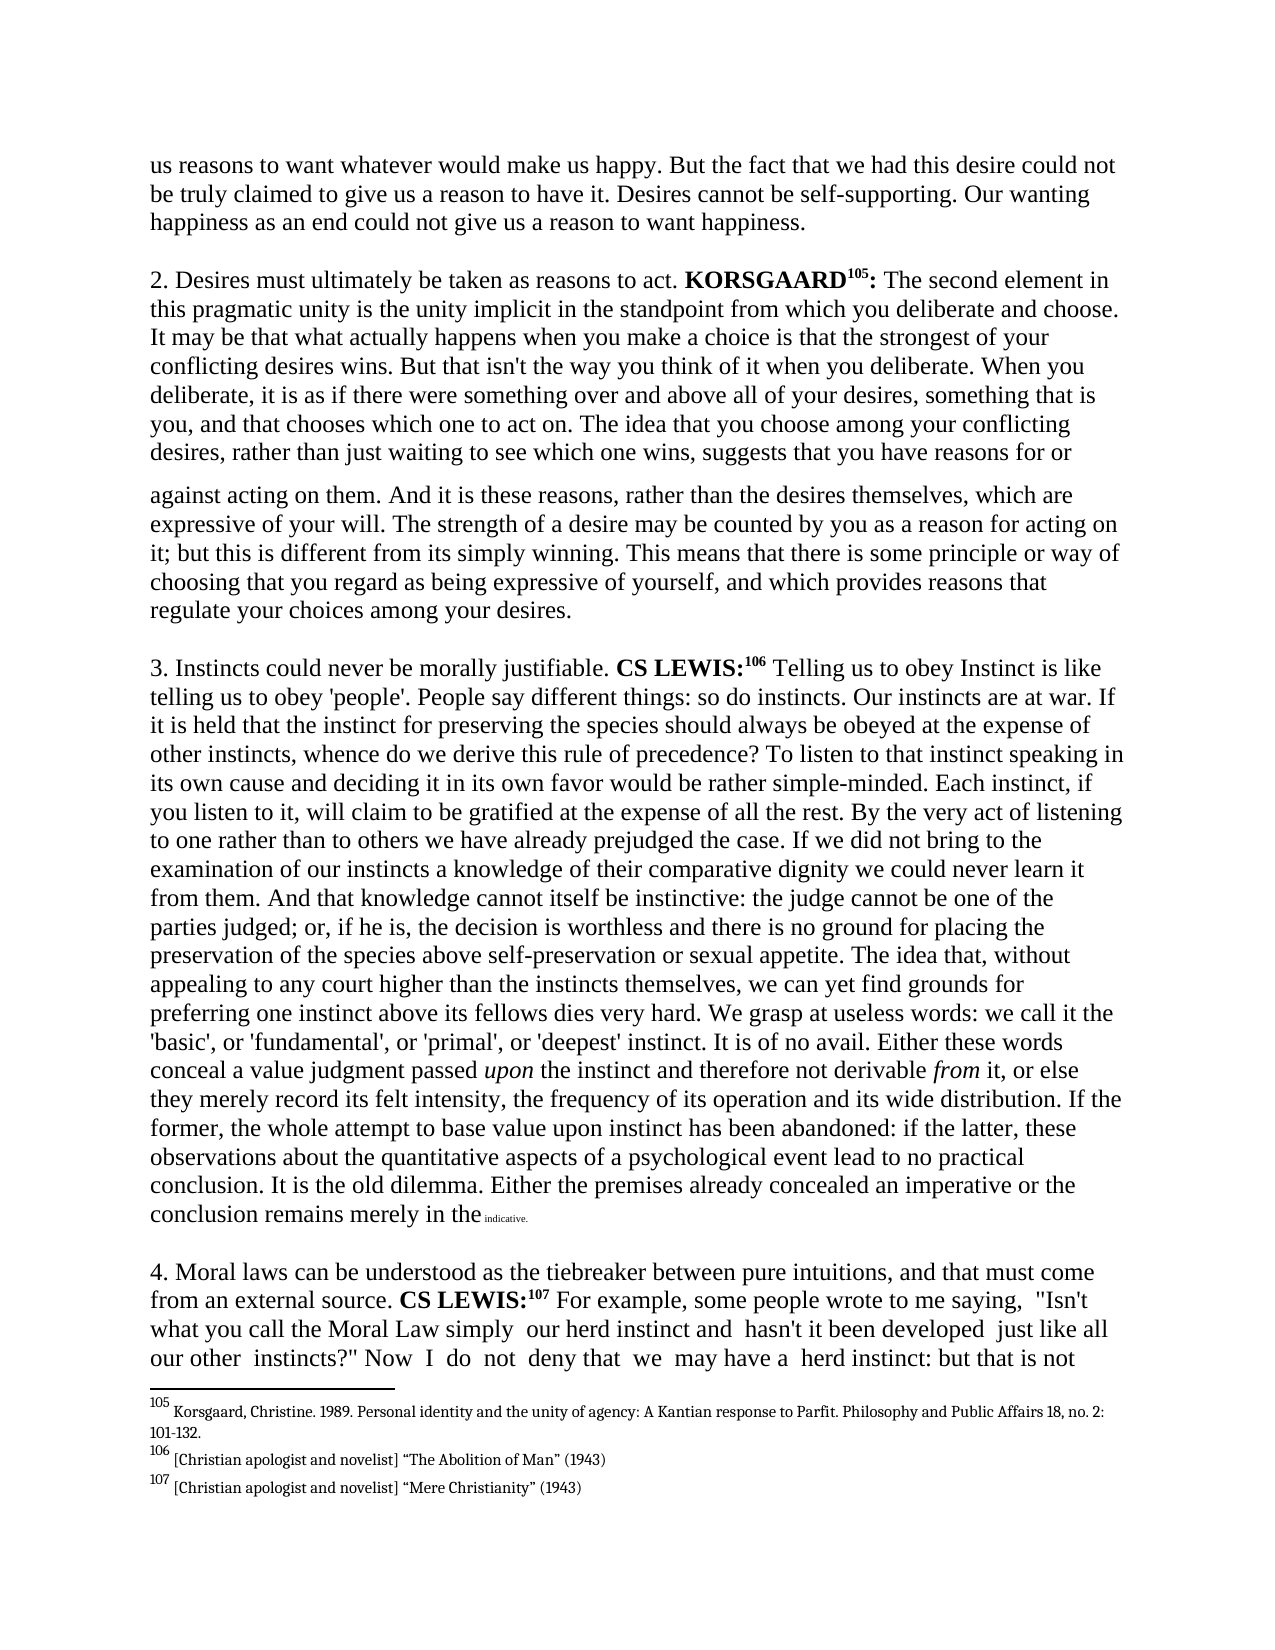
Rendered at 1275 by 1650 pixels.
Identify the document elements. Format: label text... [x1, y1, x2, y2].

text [150, 150, 1125, 236]
text 2. Desires must ultimately be taken as reasons to act. KORSGAARD: The second element in this pragmatic unity is the unity implicit in the standpoint from which you deliberate and choose. It may be that what actually happens when you make a choice is that the strongest of your conflicting desires wins. But that isn't the way you think of it when you deliberate. When you deliberate, it is as if there were something over and above all of your desires, something that is you, and that chooses which one to act on. The idea that you choose among your conflicting desires, rather than just waiting to see which one wins, suggests that you have reasons for or against acting on them. And it is these reasons, rather than the desires themselves, which are expressive of your will. The strength of a desire may be counted by you as a reason for acting on it; but this is different from its simply winning. This means that there is some principle or way of choosing that you regard as being expressive of yourself, and which provides reasons that regulate your choices among your desires. [150, 265, 1125, 624]
text 3. Instincts could never be morally justifiable. CS LEWIS: Telling us to obey Instinct is like telling us to obey 'people'. People say different things: so do instincts. Our instincts are at war. If it is held that the instinct for preserving the species should always be obeyed at the expense of other instincts, whence do we derive this rule of precedence? To listen to that instinct speaking in its own cause and deciding it in its own favor would be rather simple-minded. Each instinct, if you listen to it, will claim to be gratified at the expense of all the rest. By the very act of listening to one rather than to others we have already prejudged the case. If we did not bring to the examination of our instincts a knowledge of their comparative dignity we could never learn it from them. And that knowledge cannot itself be instinctive: the judge cannot be one of the parties judged; or, if he is, the decision is worthless and there is no ground for placing the preservation of the species above self-preservation or sexual appetite. The idea that, without appealing to any court higher than the instincts themselves, we can yet find grounds for preferring one instinct above its fellows dies very hard. We grasp at useless words: we call it the 'basic', or 'fundamental', or 'primal', or 'deepest' instinct. It is of no avail. Either these words conceal a value judgment passed upon the instinct and therefore not derivable from it, or else they merely record its felt intensity, the frequency of its operation and its wide distribution. If the former, the whole attempt to base value upon instinct has been abandoned: if the latter, these observations about the quantitative aspects of a psychological event lead to no practical conclusion. It is the old dilemma. Either the premises already concealed an imperative or the conclusion remains merely in the indicative. [150, 653, 1125, 1228]
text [150, 1257, 1125, 1372]
